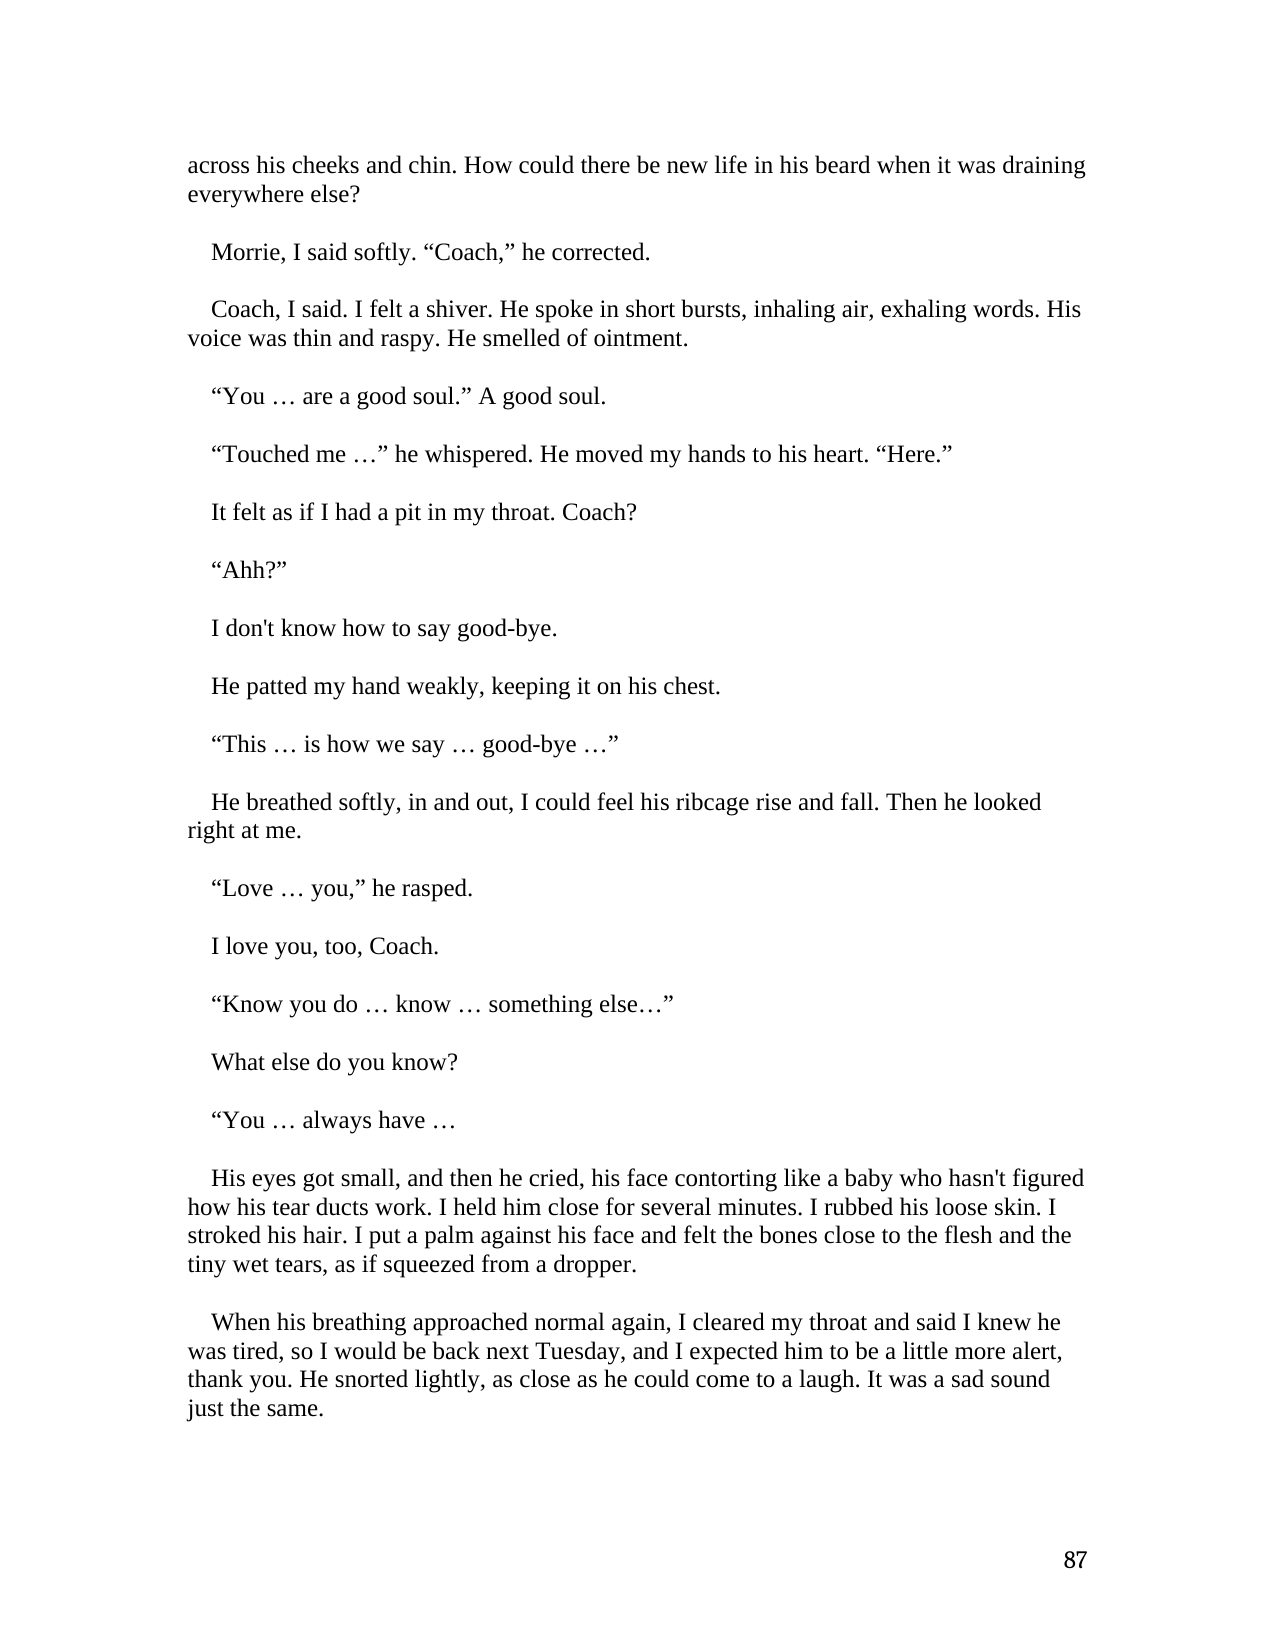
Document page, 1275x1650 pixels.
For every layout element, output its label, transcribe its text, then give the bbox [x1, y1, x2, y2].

text “Love … you,” he rasped. [187, 873, 1087, 902]
text He breathed softly, in and out, I could feel his ribcage rise and fall. Then he looked right at me. [187, 787, 1087, 844]
text “Ahh?” [187, 555, 1087, 584]
text When his breathing approached normal again, I cleared my throat and said I knew he was tired, so I would be back next Tuesday, and I expected him to be a little more alert, thank you. He snorted lightly, as close as he could come to a laugh. It was a sad sound just the same. [187, 1307, 1087, 1422]
text I don't know how to say good-bye. [187, 613, 1087, 642]
text He patted my hand weakly, keeping it on his chest. [187, 671, 1087, 699]
text “This … is how we say … good-bye …” [187, 729, 1087, 757]
text What else do you know? [187, 1047, 1087, 1076]
text “Know you do … know … something else…” [187, 989, 1087, 1018]
text “You … are a good soul.” A good soul. [187, 381, 1087, 410]
text Morrie, I said softly. “Coach,” he corrected. [187, 237, 1087, 265]
text “You … always have … [187, 1105, 1087, 1134]
text His eyes got small, and then he cried, his face contorting like a baby who hasn't figured how his tear ducts work. I held him close for several minutes. I rubbed his loose skin. I stroked his hair. I put a palm against his face and felt the bones close to the flesh and the tiny wet tears, as if squeezed from a dropper. [187, 1163, 1087, 1278]
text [187, 150, 1087, 207]
text “Touched me …” he whispered. He moved my hands to his heart. “Here.” [187, 439, 1087, 468]
text Coach, I said. I felt a shiver. He spoke in short bursts, inhaling air, exhaling words. His voice was thin and raspy. He smelled of ointment. [187, 294, 1087, 352]
text I love you, too, Coach. [187, 931, 1087, 960]
text It felt as if I had a pit in my throat. Coach? [187, 497, 1087, 526]
